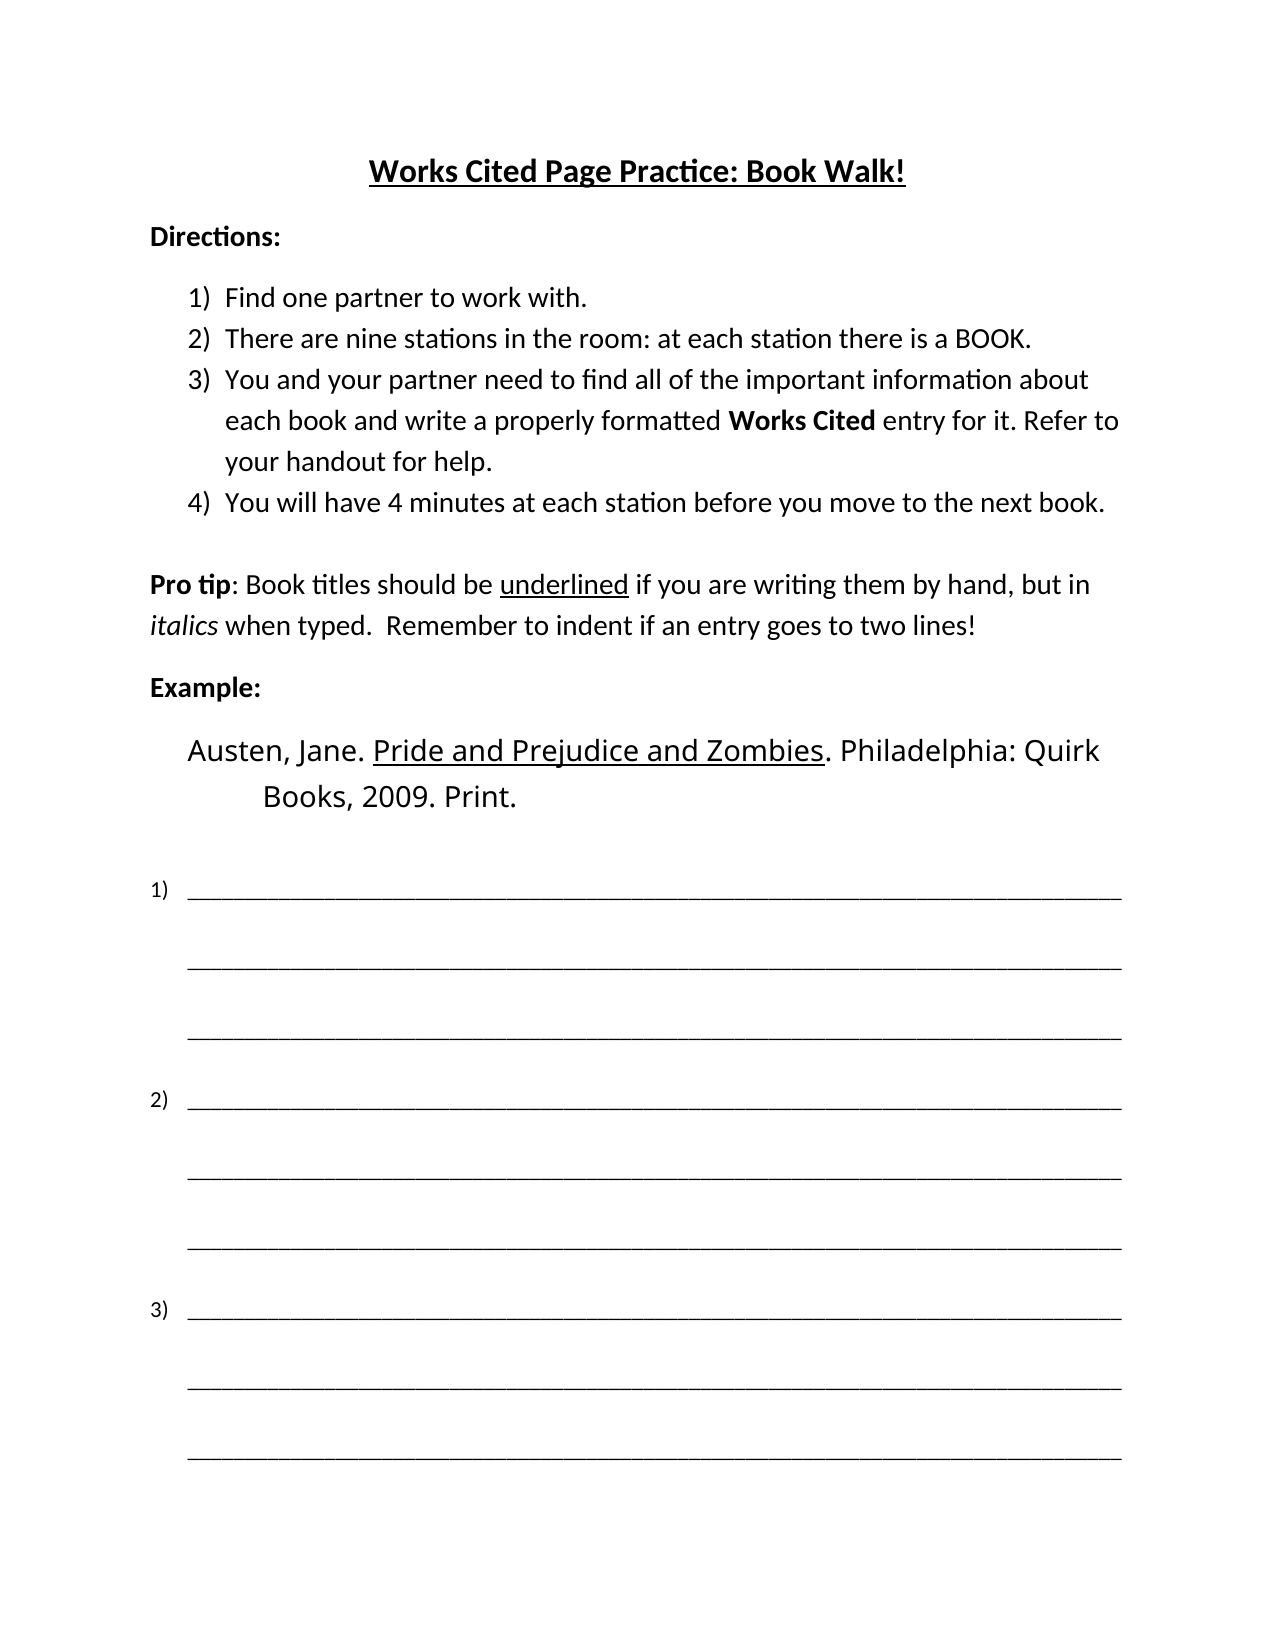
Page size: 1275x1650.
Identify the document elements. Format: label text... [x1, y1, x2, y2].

list There are nine stations in the room: at each station there is a BOOK. [187, 320, 1125, 356]
text Works Cited Page Practice: Book Walk! [150, 150, 1125, 191]
list Find one partner to work with. [187, 279, 1125, 315]
text Directions: [150, 218, 1125, 253]
list You and your partner need to find all of the important information about each book and write a properly formatted Works Cited entry for it. Refer to your handout for help. [187, 361, 1125, 479]
text Austen, Jane. Pride and Prejudice and Zombies. Philadelphia: Quirk Books, 2009. Print. [187, 730, 1125, 816]
list You will have 4 minutes at each station before you move to the next book. [187, 484, 1125, 520]
text Example: [150, 669, 1125, 704]
text Pro tip: Book titles should be underlined if you are writing them by hand, but in italics when typed. Remember to indent if an entry goes to two lines! [150, 566, 1125, 642]
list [150, 1295, 1125, 1463]
